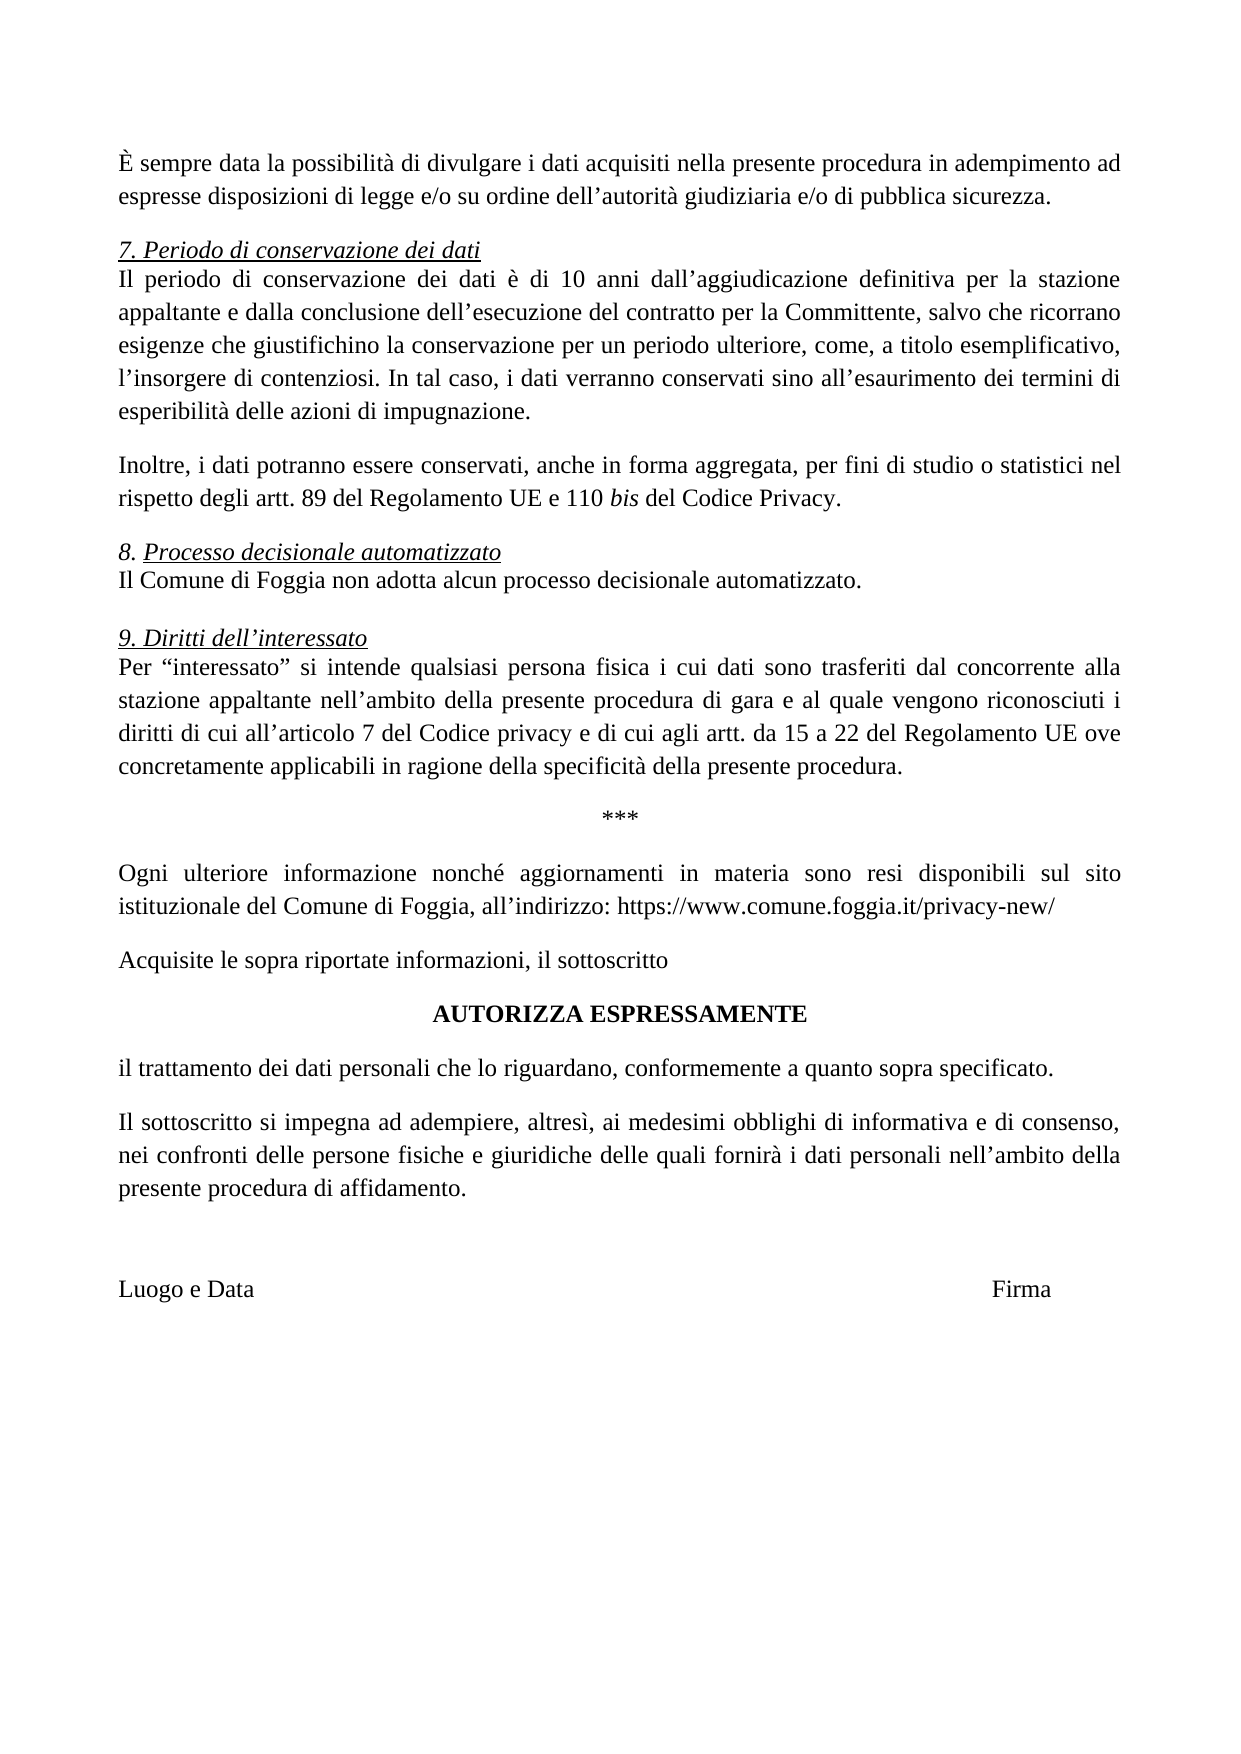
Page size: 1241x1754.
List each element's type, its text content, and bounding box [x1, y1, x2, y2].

text Il sottoscritto si impegna ad adempiere, altresì, ai medesimi obblighi di informativa e di consenso, nei confronti delle persone fisiche e giuridiche delle quali fornirà i dati personali nell’ambito della presente procedura di affidamento. [118, 1107, 1122, 1202]
text AUTORIZZA ESPRESSAMENTE [118, 999, 1122, 1028]
text il trattamento dei dati personali che lo riguardano, conformemente a quanto sopra specificato. [118, 1053, 1122, 1082]
text Ogni ulteriore informazione nonché aggiornamenti in materia sono resi disponibili sul sito istituzionale del Comune di Foggia, all’indirizzo: https://www.comune.foggia.it/privacy-new/ [118, 858, 1122, 920]
text È sempre data la possibilità di divulgare i dati acquisiti nella presente procedura in adempimento ad espresse disposizioni di legge e/o su ordine dell’autorità giudiziaria e/o di pubblica sicurezza. [118, 148, 1122, 210]
text Per “interessato” si intende qualsiasi persona fisica i cui dati sono trasferiti dal concorrente alla stazione appaltante nell’ambito della presente procedura di gara e al quale vengono riconosciuti i diritti di cui all’articolo 7 del Codice privacy e di cui agli artt. da 15 a 22 del Regolamento UE ove concretamente applicabili in ragione della specificità della presente procedura. [118, 652, 1122, 779]
text *** [118, 804, 1122, 833]
text Inoltre, i dati potranno essere conservati, anche in forma aggregata, per fini di studio o statistici nel rispetto degli artt. 89 del Regolamento UE e 110 bis del Codice Privacy. [118, 450, 1122, 512]
text 8. Processo decisionale automatizzato [118, 537, 1122, 565]
text Acquisite le sopra riportate informazioni, il sottoscritto [118, 945, 1122, 974]
text Il Comune di Foggia non adotta alcun processo decisionale automatizzato. [118, 565, 1122, 594]
text Luogo e Data Firma [118, 1274, 1122, 1302]
text 9. Diritti dell’interessato [118, 623, 1122, 652]
text Il periodo di conservazione dei dati è di 10 anni dall’aggiudicazione definitiva per la stazione appaltante e dalla conclusione dell’esecuzione del contratto per la Committente, salvo che ricorrano esigenze che giustifichino la conservazione per un periodo ulteriore, come, a titolo esemplificativo, l’insorgere di contenziosi. In tal caso, i dati verranno conservati sino all’esaurimento dei termini di esperibilità delle azioni di impugnazione. [118, 264, 1122, 425]
text 7. Periodo di conservazione dei dati [118, 235, 1122, 264]
